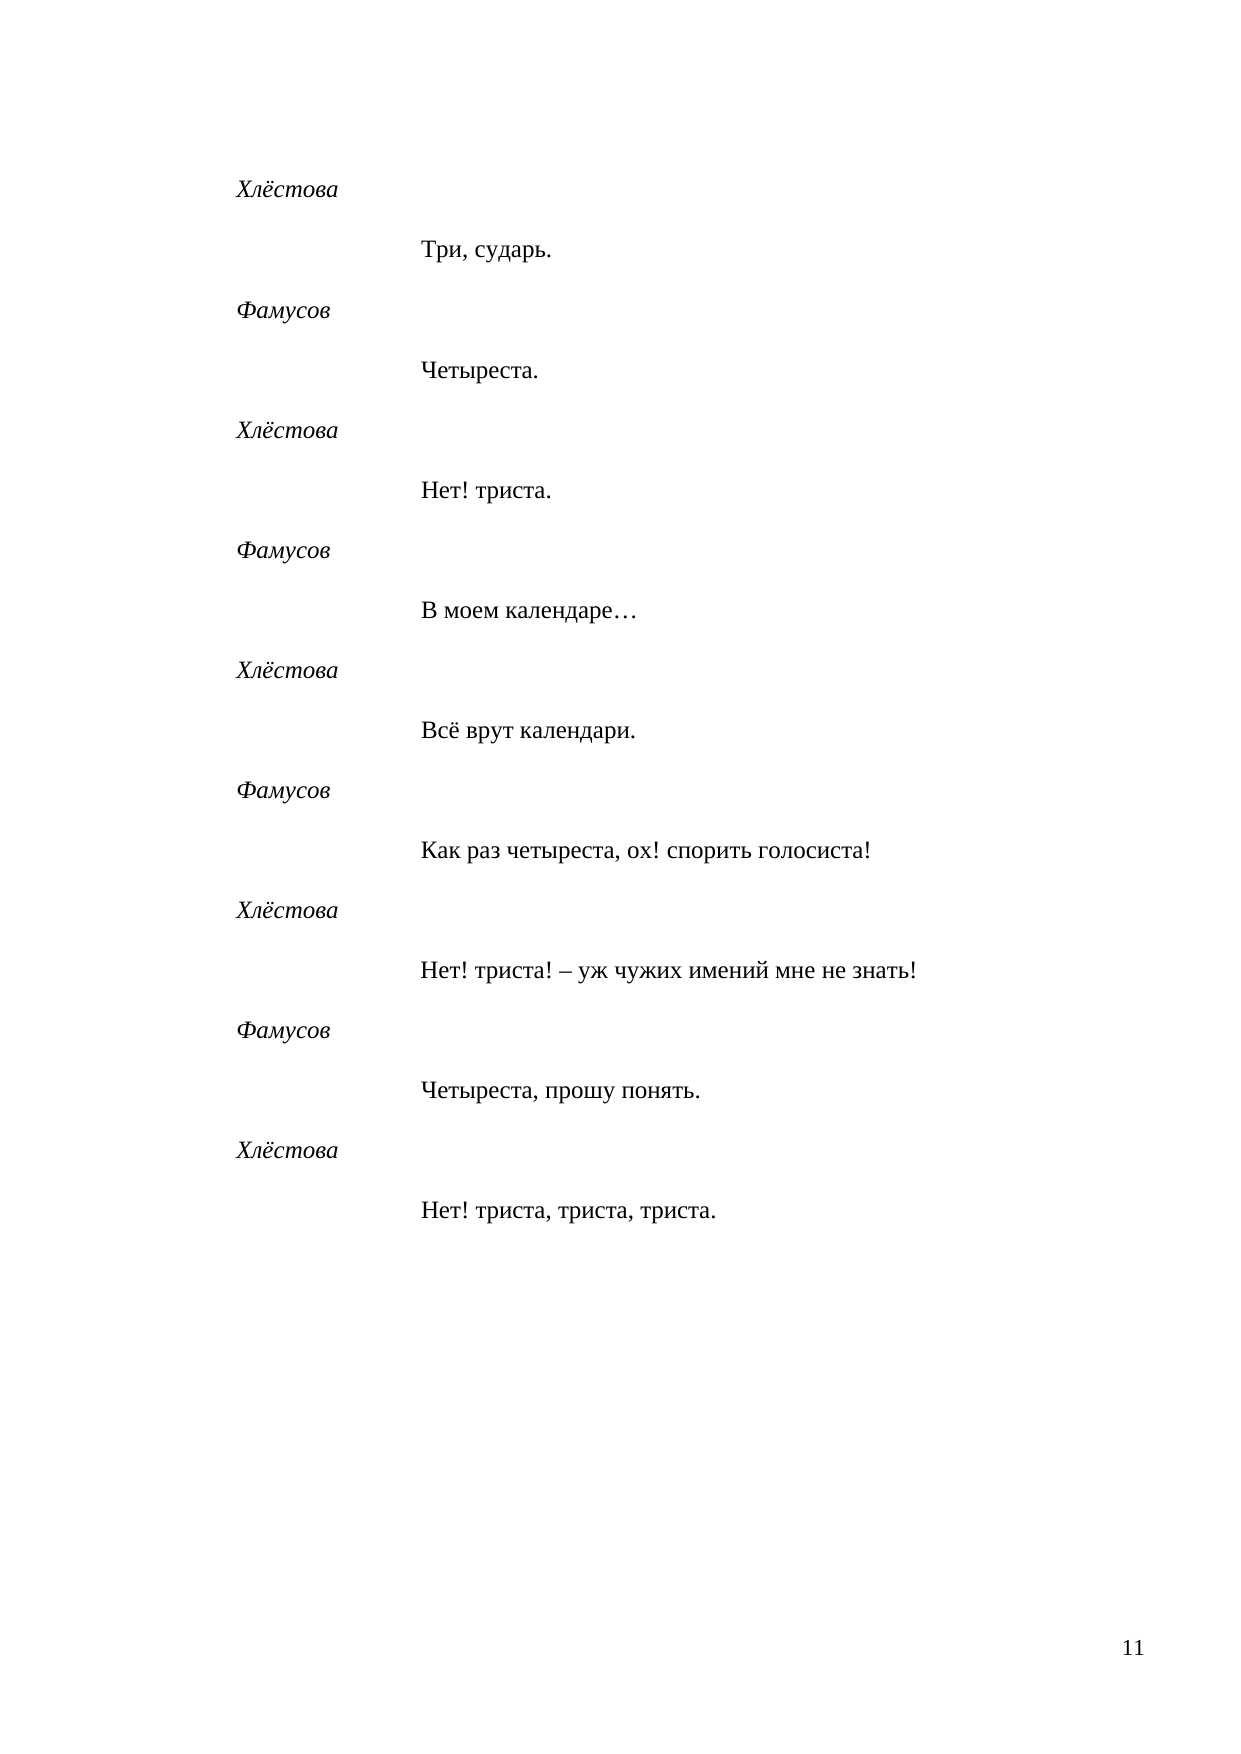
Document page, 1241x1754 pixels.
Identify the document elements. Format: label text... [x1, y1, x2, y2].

text Хлёстова [236, 174, 1167, 203]
text Фамусов [236, 775, 1167, 803]
text Хлёстова [236, 415, 1167, 443]
text Как раз четыреста, ох! спорить голосиста! [252, 835, 1040, 863]
text Три, сударь. [421, 234, 1167, 263]
text Хлёстова [236, 895, 1167, 923]
text Нет! триста. [421, 475, 1167, 503]
text Фамусов [236, 295, 1167, 323]
text Четыреста, прошу понять. [421, 1075, 1167, 1104]
text Фамусов [236, 1015, 1167, 1044]
text Четыреста. [421, 355, 1167, 383]
text Хлёстова [236, 655, 1167, 683]
text Нет! триста! – уж чужих имений мне не знать! [252, 955, 1085, 983]
text Фамусов [236, 535, 1167, 563]
text Хлёстова [236, 1135, 1167, 1164]
text В моем календаре… [421, 595, 1167, 623]
text Нет! триста, триста, триста. [421, 1195, 1167, 1224]
text Всё врут календари. [421, 715, 1167, 743]
